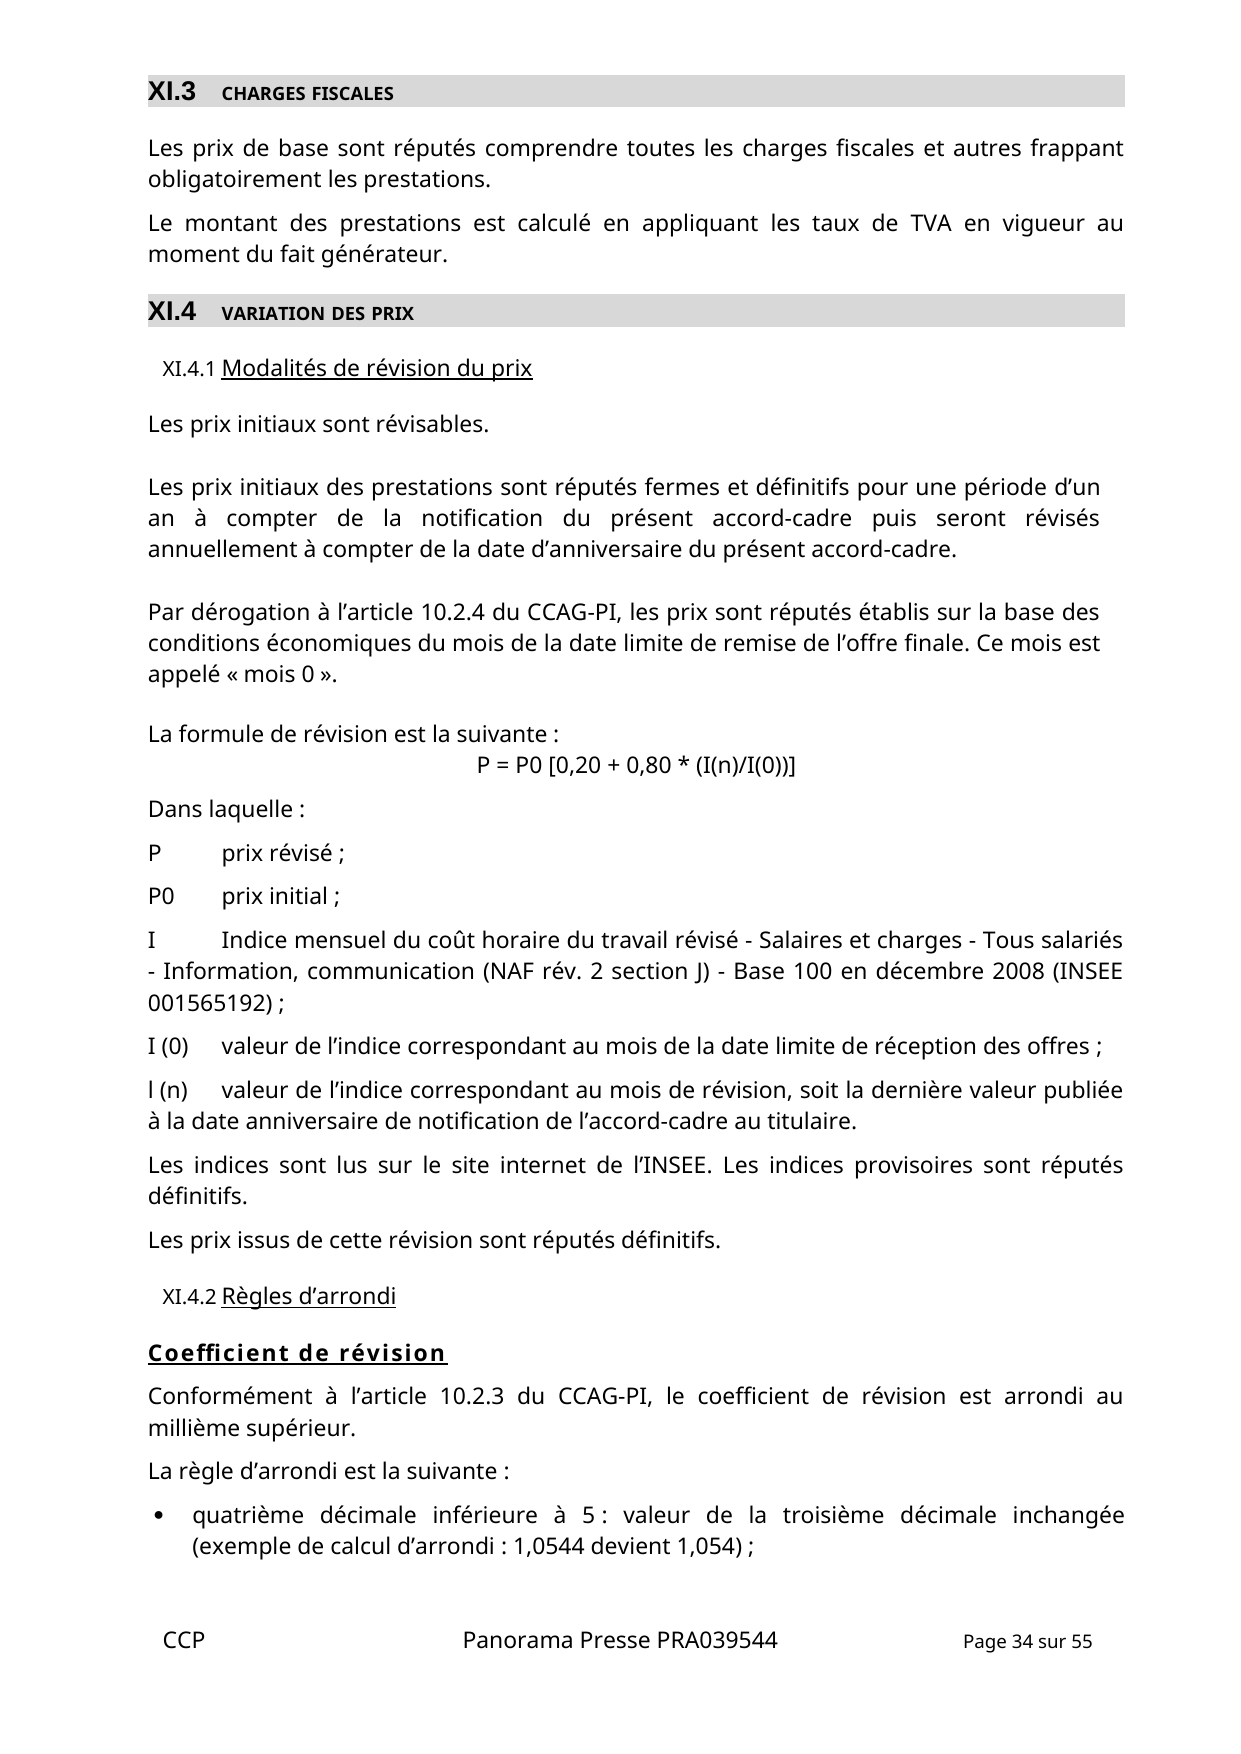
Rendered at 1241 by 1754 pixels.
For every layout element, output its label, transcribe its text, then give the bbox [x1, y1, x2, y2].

subtitle Règles d’arrondi [162, 1280, 1125, 1311]
subtitle charges fiscales [148, 75, 1125, 107]
text Les prix initiaux sont révisables. [148, 408, 1101, 439]
text Les prix issus de cette révision sont réputés définitifs. [148, 1224, 1125, 1255]
text P0 prix initial ; [148, 880, 1125, 911]
subtitle Modalités de révision du prix [162, 352, 1125, 383]
text Conformément à l’article 10.2.3 du CCAG-PI, le coefficient de révision est arrondi au millième supérieur. [148, 1380, 1125, 1443]
text I (0) valeur de l’indice correspondant au mois de la date limite de réception des offres ; [148, 1030, 1125, 1061]
text I Indice mensuel du coût horaire du travail révisé - Salaires et charges - Tous salariés - Information, communication (NAF rév. 2 section J) - Base 100 en décembre 2008 (INSEE 001565192) ; [148, 924, 1125, 1018]
list quatrième décimale inférieure à 5 : valeur de la troisième décimale inchangée (exemple de calcul d’arrondi : 1,0544 devient 1,054) ; [154, 1499, 1125, 1561]
text Les prix de base sont réputés comprendre toutes les charges fiscales et autres frappant obligatoirement les prestations. [148, 132, 1125, 194]
text La formule de révision est la suivante : [148, 718, 1125, 749]
text Coefficient de révision [148, 1336, 1125, 1368]
text P = P0 [0,20 + 0,80 * (I(n)/I(0))] [148, 749, 1125, 780]
text Par dérogation à l’article 10.2.4 du CCAG-PI, les prix sont réputés établis sur la base des conditions économiques du mois de la date limite de remise de l’offre finale. Ce mois est appelé « mois 0 ». [148, 596, 1101, 689]
text P prix révisé ; [148, 836, 1125, 868]
text Dans laquelle : [148, 793, 1125, 824]
text Les prix initiaux des prestations sont réputés fermes et définitifs pour une période d’un an à compter de la notification du présent accord-cadre puis seront révisés annuellement à compter de la date d’anniversaire du présent accord-cadre. [148, 471, 1101, 564]
text Le montant des prestations est calculé en appliquant les taux de TVA en vigueur au moment du fait générateur. [148, 207, 1125, 269]
text l (n) valeur de l’indice correspondant au mois de révision, soit la dernière valeur publiée à la date anniversaire de notification de l’accord-cadre au titulaire. [148, 1074, 1125, 1136]
text Les indices sont lus sur le site internet de l’INSEE. Les indices provisoires sont réputés définitifs. [148, 1149, 1125, 1211]
text La règle d’arrondi est la suivante : [148, 1455, 1125, 1486]
subtitle variation des prix [148, 294, 1125, 327]
